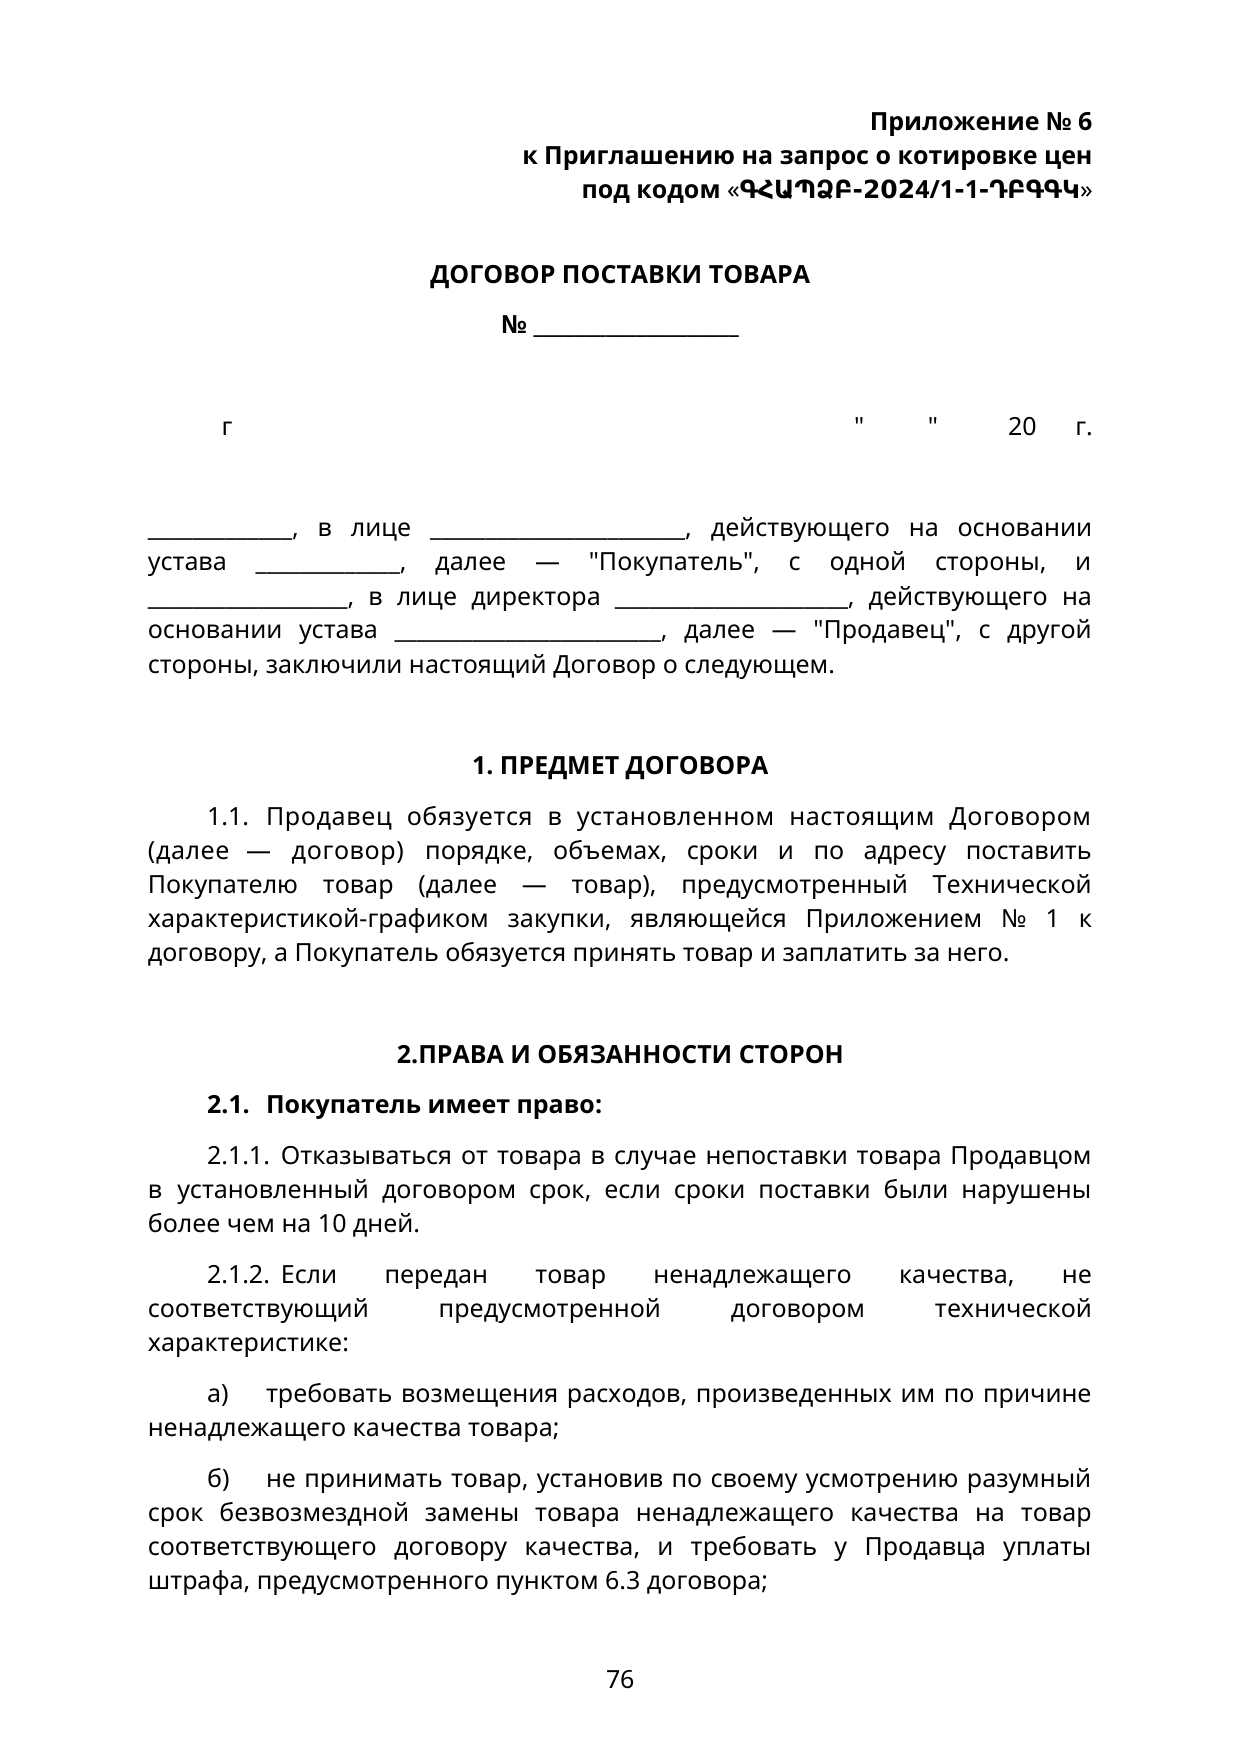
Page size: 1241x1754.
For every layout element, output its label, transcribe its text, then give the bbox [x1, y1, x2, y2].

text _____________, в лице _______________________, действующего на основании устава _____________, далее — "Покупатель", с одной стороны, и __________________, в лице директора _____________________, действующего на основании устава ________________________, далее — "Продавец", с другой стороны, заключили настоящий Договор о следующем. [148, 510, 1092, 680]
table_header " " 20 г. [620, 409, 1104, 459]
text б) не принимать товар, установив по своему усмотрению разумный срок безвозмездной замены товара ненадлежащего качества на товар соответствующего договору качества, и требовать у Продавца уплаты штрафа, предусмотренного пунктом 6.3 договора; [148, 1461, 1092, 1597]
text 2.ПРАВА И ОБЯЗАННОСТИ СТОРОН [148, 1036, 1092, 1070]
table_header г [136, 409, 620, 459]
text 2.1.1. Отказываться от товара в случае непоставки товара Продавцом в установленный договором срок, если сроки поставки были нарушены более чем на 10 дней. [148, 1138, 1092, 1240]
text к Приглашению на запрос о котировке цен под кодом «ԳՀԱՊՁԲ-2024/1-1-ԴԲԳԳԿ» [148, 137, 1092, 206]
text ДОГОВОР ПОСТАВКИ ТОВАРА [133, 256, 1092, 290]
text 2.1.2. Если передан товар ненадлежащего качества, не соответствующий предусмотренной договором технической характеристике: [148, 1257, 1092, 1359]
text Приложение № 6 [148, 103, 1092, 137]
text 1. ПРЕДМЕТ ДОГОВОРА [148, 748, 1092, 782]
text а) требовать возмещения расходов, произведенных им по причине ненадлежащего качества товара; [148, 1376, 1092, 1444]
text 2.1. Покупатель имеет право: [148, 1087, 1092, 1121]
text 1.1. Продавец обязуется в установленном настоящим Договором (далее — договор) порядке, объемах, сроки и по адресу поставить Покупателю товар (далее — товар), предусмотренный Технической характеристикой-графиком закупки, являющейся Приложением № 1 к договору, а Покупатель обязуется принять товар и заплатить за него. [148, 798, 1092, 969]
text № ____________________ [133, 307, 1092, 341]
